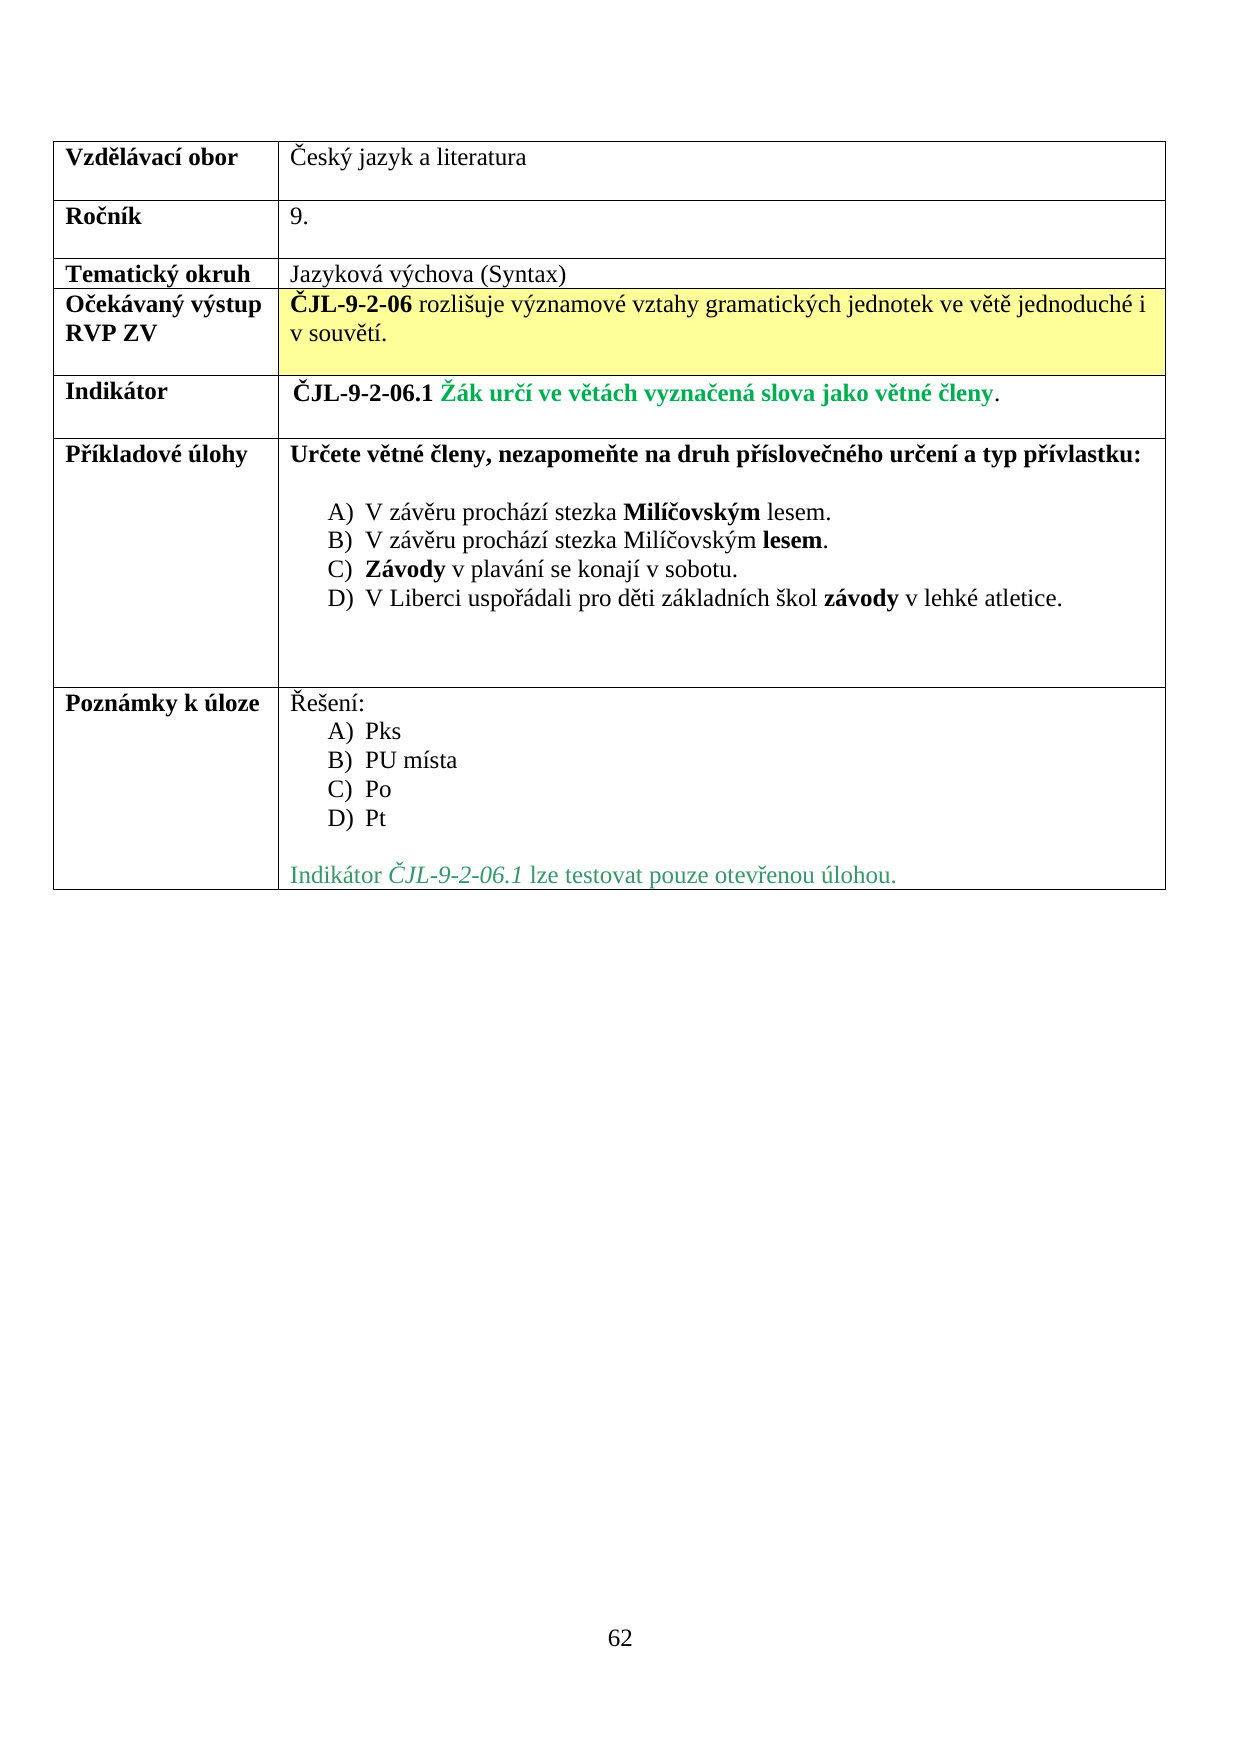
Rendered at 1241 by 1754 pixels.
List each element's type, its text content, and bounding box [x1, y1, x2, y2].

table_cell Příkladové úlohy [54, 439, 278, 687]
table_cell Tematický okruh [54, 259, 278, 288]
table_header Vzdělávací obor [54, 142, 278, 200]
table_cell ČJL-9-2-06 rozlišuje významové vztahy gramatických jednotek ve větě jednoduché i v souvětí. [279, 289, 1165, 375]
table_cell Poznámky k úloze [54, 688, 278, 889]
table_cell ČJL-9-2-06.1 Žák určí ve větách vyznačená slova jako větné členy. [279, 376, 1165, 438]
table_cell Určete větné členy, nezapomeňte na druh příslovečného určení a typ přívlastku: V závěru prochází stezka Milíčovským lesem. V závěru prochází stezka Milíčovským lesem. Závody v plavání se konají v sobotu. V Liberci uspořádali pro děti základních škol závody v lehké atletice. [279, 439, 1165, 687]
table_cell Indikátor [54, 376, 278, 438]
table_cell Jazyková výchova (Syntax) [279, 259, 1165, 288]
table_cell Řešení: Pks PU místa Po Pt Indikátor ČJL-9-2-06.1 lze testovat pouze otevřenou úlohou. [279, 688, 1165, 889]
table_cell 9. [279, 201, 1165, 258]
table_header Český jazyk a literatura [279, 142, 1165, 200]
table_cell Očekávaný výstup RVP ZV [54, 289, 278, 375]
table_cell Ročník [54, 201, 278, 258]
